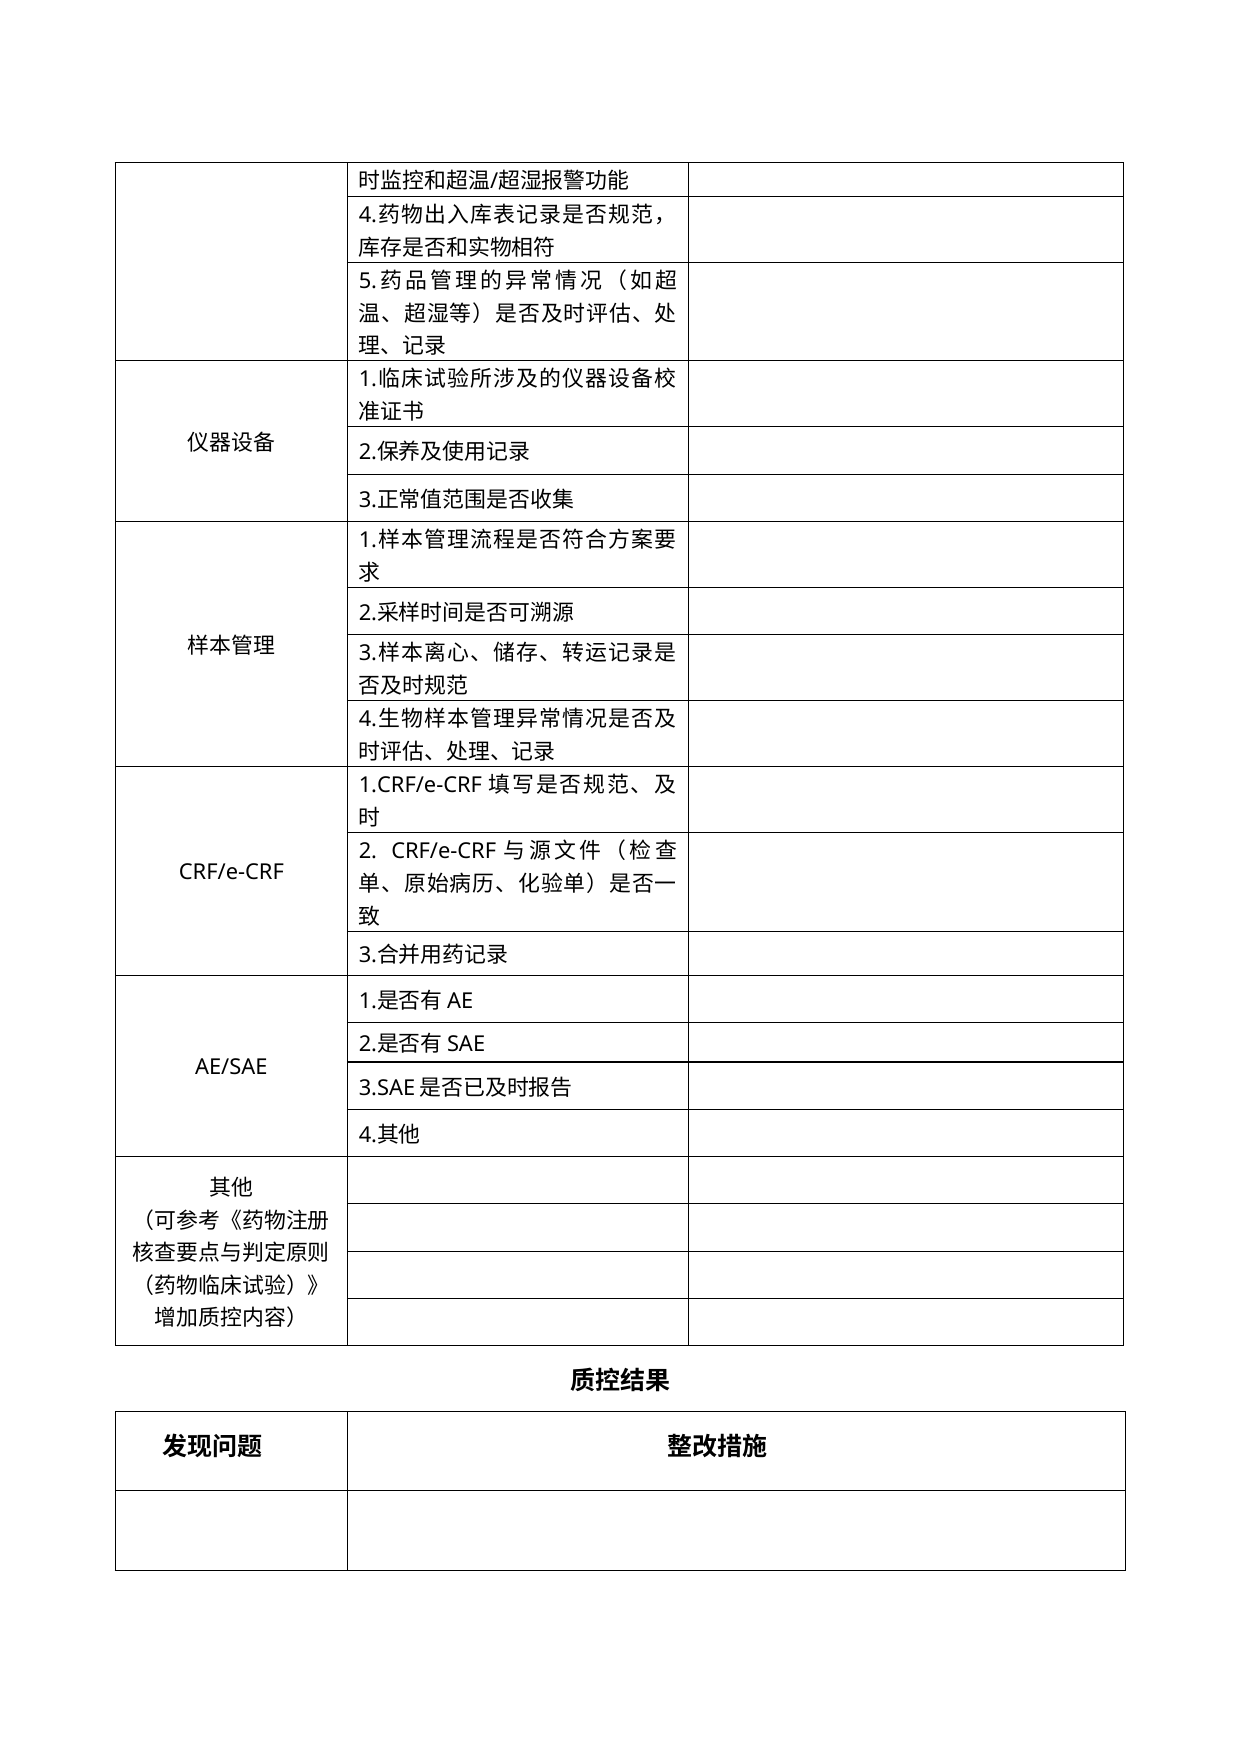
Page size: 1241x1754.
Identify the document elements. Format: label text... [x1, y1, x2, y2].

table_cell [689, 427, 1123, 473]
table_cell [116, 1491, 347, 1570]
table_cell 2.保养及使用记录 [348, 427, 688, 473]
table_cell 4.其他 [348, 1110, 688, 1156]
table_cell [689, 1204, 1123, 1251]
table_cell 质控结果 [115, 1345, 1125, 1411]
table_cell [689, 1299, 1123, 1345]
table_cell [689, 635, 1123, 700]
table_cell 整改措施 [348, 1412, 1125, 1490]
table_cell [689, 1157, 1123, 1203]
table_cell [689, 833, 1123, 931]
table_cell 2.是否有SAE [348, 1023, 688, 1061]
table_cell [689, 1110, 1123, 1156]
table_cell [689, 522, 1123, 587]
table_cell 3.正常值范围是否收集 [348, 475, 688, 521]
table_cell 仪器设备 [116, 361, 347, 521]
table_cell [689, 1063, 1123, 1109]
table_cell [689, 263, 1123, 360]
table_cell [348, 163, 688, 196]
table_cell 其他 （可参考《药物注册核查要点与判定原则（药物临床试验）》增加质控内容） [116, 1157, 347, 1345]
table_cell 4.药物出入库表记录是否规范，库存是否和实物相符 [348, 197, 688, 262]
table_cell AE/SAE [116, 976, 347, 1156]
table_cell [348, 1299, 688, 1345]
table_cell [348, 1252, 688, 1298]
table_cell 1.临床试验所涉及的仪器设备校准证书 [348, 361, 688, 426]
table_cell 样本管理 [116, 522, 347, 766]
table_cell 5.药品管理的异常情况（如超温、超湿等）是否及时评估、处理、记录 [348, 263, 688, 360]
table_cell [689, 701, 1123, 766]
table_cell 3.样本离心、储存、转运记录是否及时规范 [348, 635, 688, 700]
table_cell [689, 767, 1123, 832]
table_cell 发现问题 [116, 1412, 347, 1490]
table_cell [689, 1252, 1123, 1298]
table_cell [348, 1157, 688, 1203]
table_cell 3.合并用药记录 [348, 932, 688, 975]
table_cell CRF/e-CRF与源文件（检查单、原始病历、化验单）是否一致 [348, 833, 688, 931]
table_cell 4.生物样本管理异常情况是否及时评估、处理、记录 [348, 701, 688, 766]
table_cell [689, 361, 1123, 426]
table_cell [689, 163, 1123, 196]
table_cell [689, 197, 1123, 262]
table_cell [689, 976, 1123, 1022]
table_cell [689, 1023, 1123, 1061]
table_cell [689, 932, 1123, 975]
table_cell 1.CRF/e-CRF填写是否规范、及时 [348, 767, 688, 832]
table_cell 3.SAE是否已及时报告 [348, 1063, 688, 1109]
table_cell [348, 1491, 1125, 1570]
table_cell 1.是否有AE [348, 976, 688, 1022]
table_cell [348, 1204, 688, 1251]
table_cell [689, 588, 1123, 634]
table_cell 2.采样时间是否可溯源 [348, 588, 688, 634]
table_cell CRF/e-CRF [116, 767, 347, 975]
table_cell [689, 475, 1123, 521]
table_cell 1.样本管理流程是否符合方案要求 [348, 522, 688, 587]
